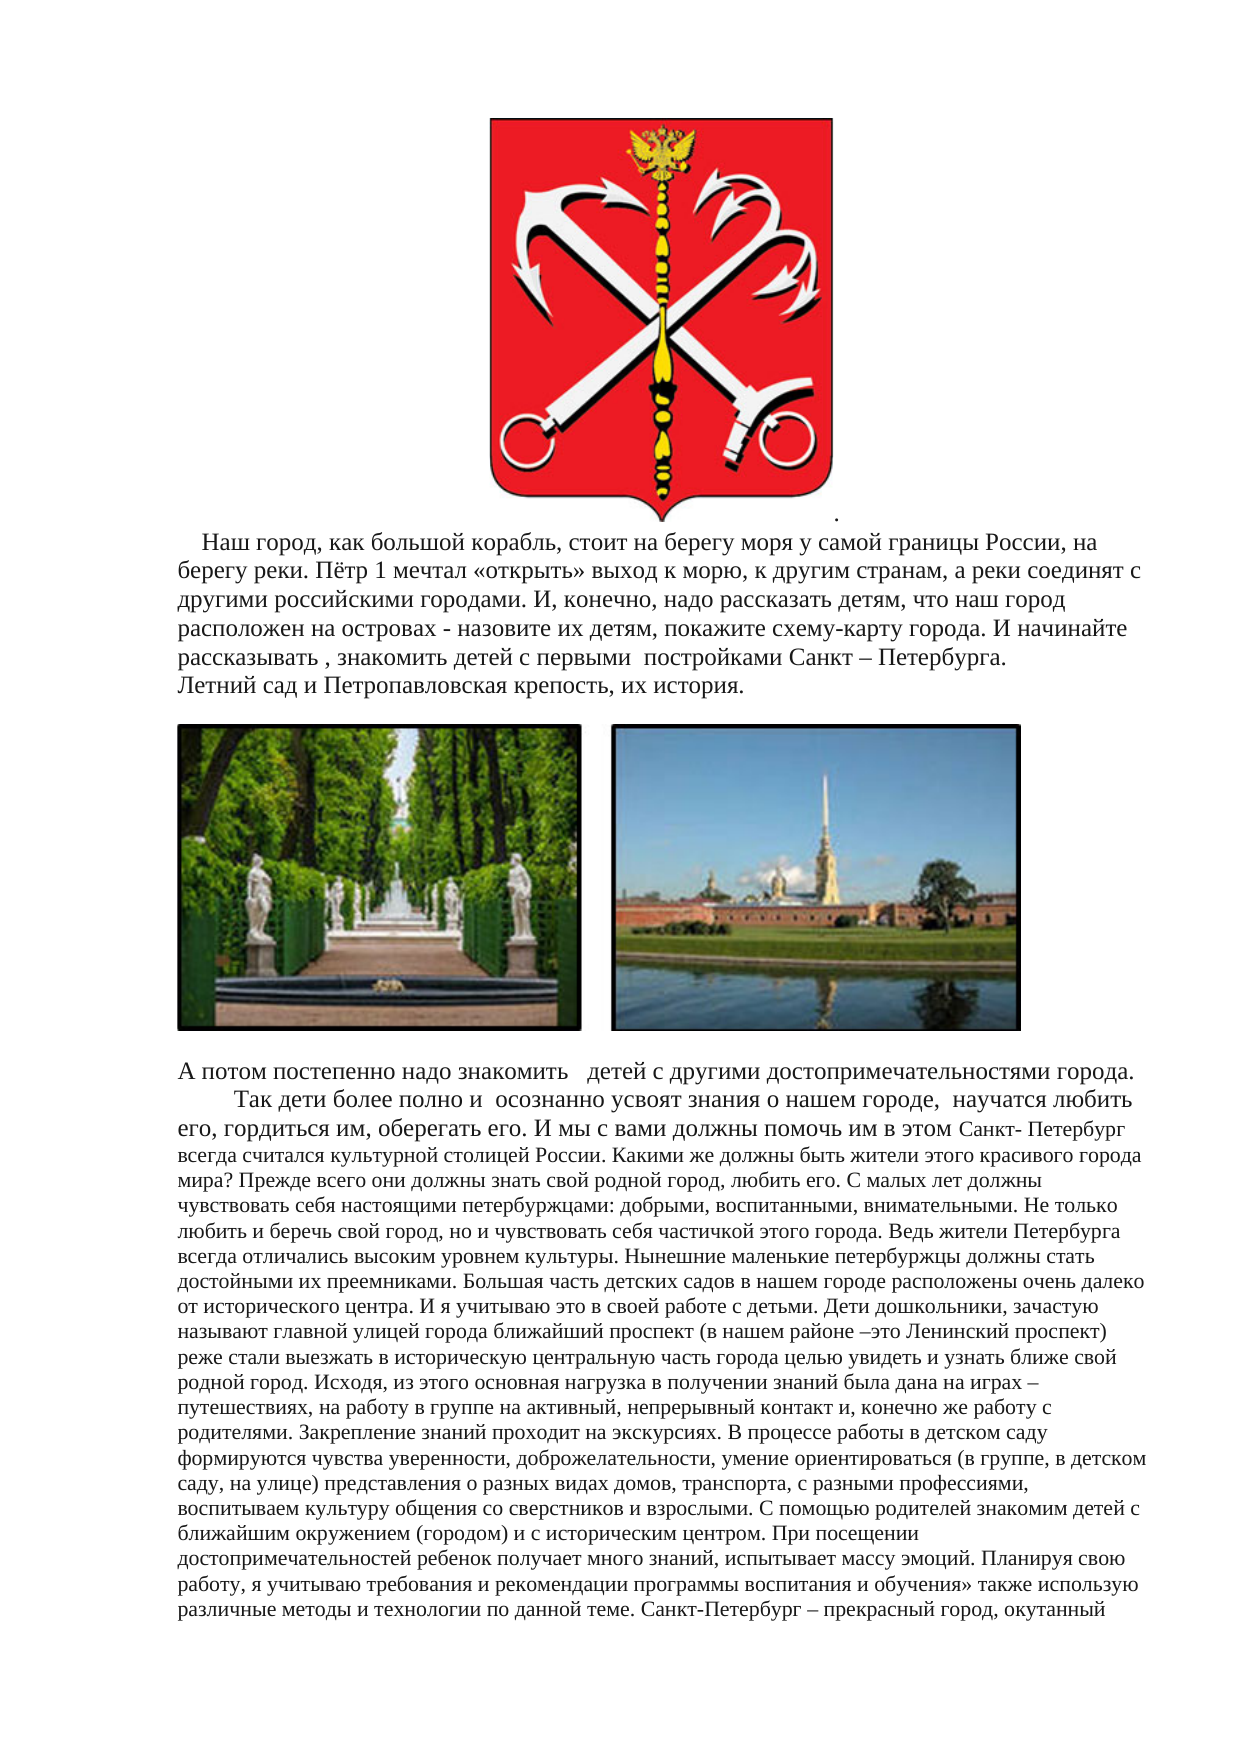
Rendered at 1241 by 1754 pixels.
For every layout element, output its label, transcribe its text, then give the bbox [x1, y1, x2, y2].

picture [177, 724, 1021, 1031]
text Наш город, как большой корабль, стоит на берегу моря у самой границы России, на берегу реки. Пётр 1 мечтал «открыть» выход к морю, к другим странам, а реки соединят с другими российскими городами. И, конечно, надо рассказать детям, что наш город расположен на островах - назовите их детям, покажите схему-карту города. И начинайте рассказывать , знакомить детей с первыми постройками Санкт – Петербурга. Летний сад и Петропавловская крепость, их история. [177, 527, 1152, 699]
picture [489, 118, 834, 522]
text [177, 1056, 1152, 1621]
